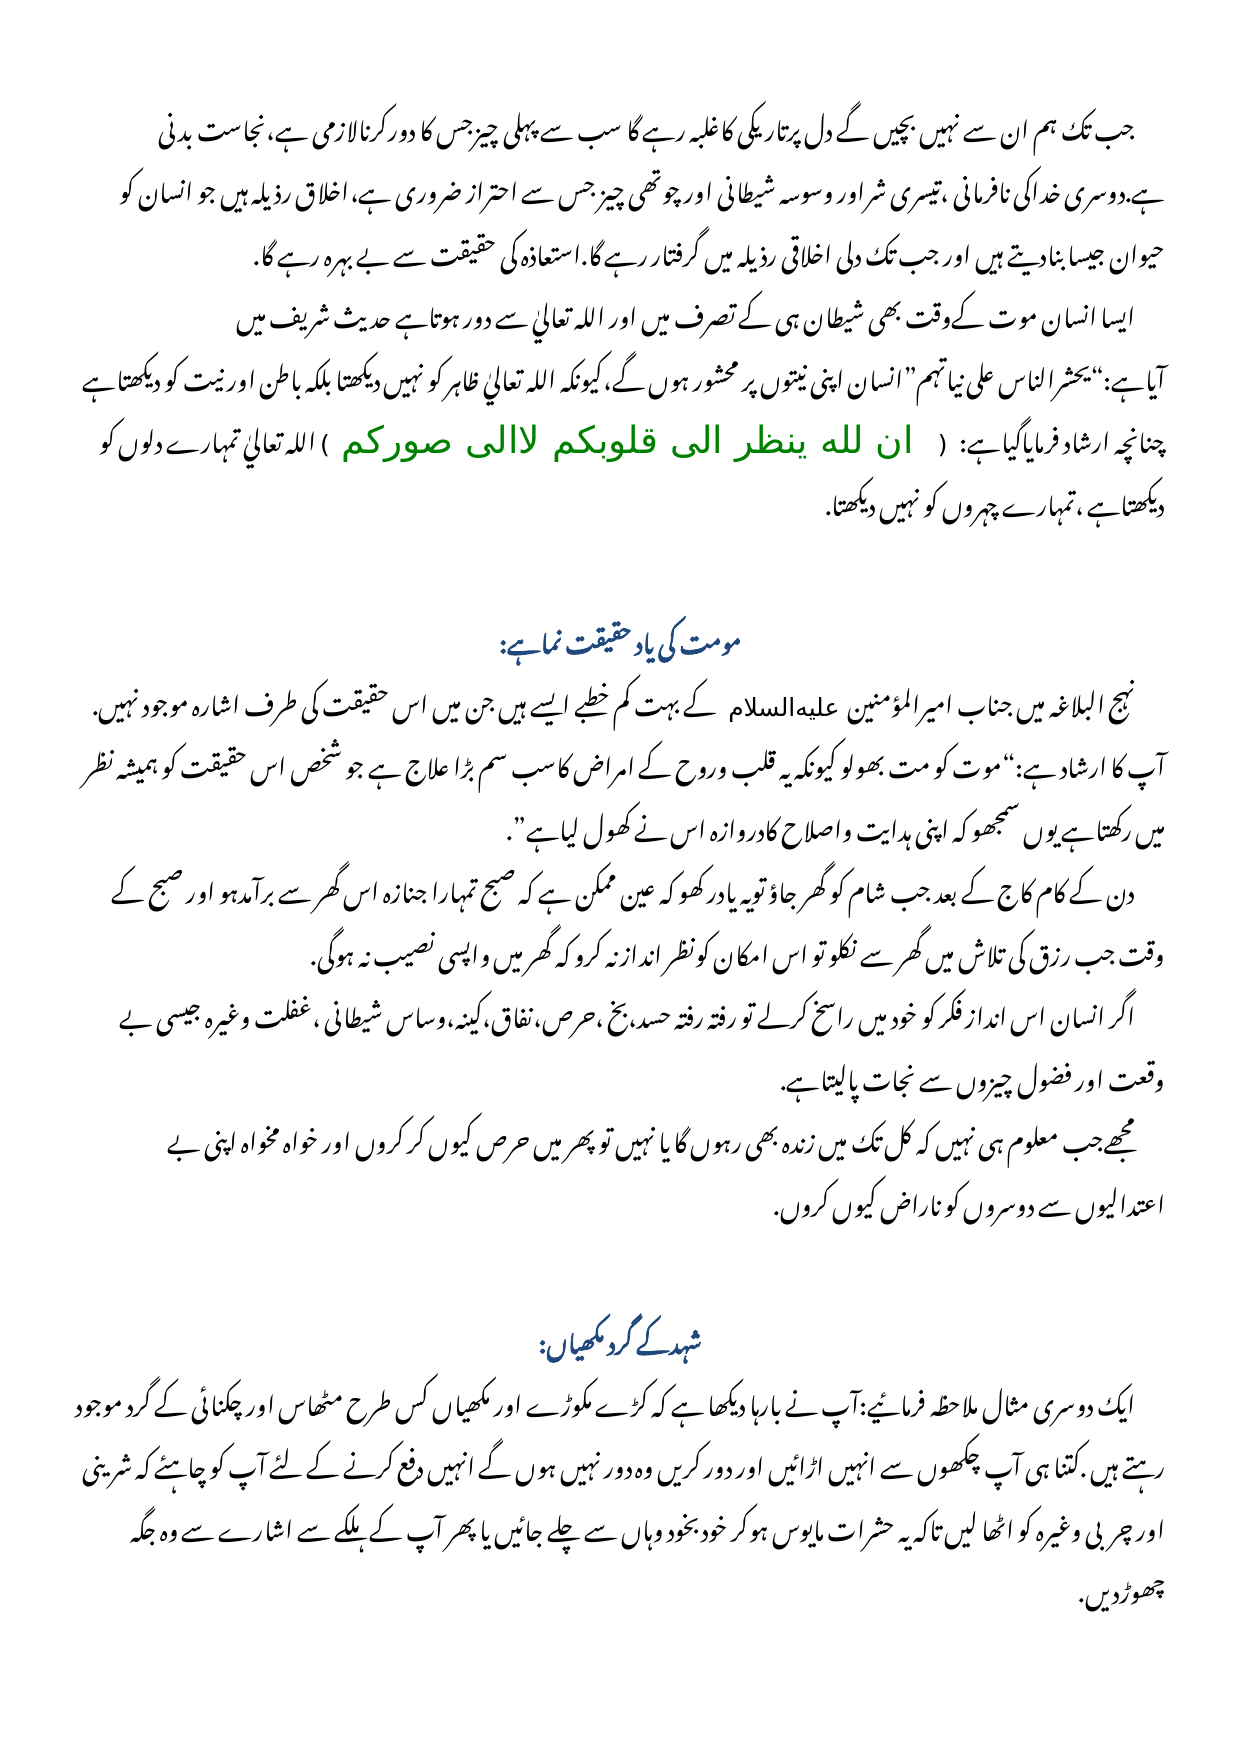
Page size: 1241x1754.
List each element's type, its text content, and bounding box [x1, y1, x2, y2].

text دن کے کام کاج کے بعد جب شام کو گھر جاؤ تویہ یادر کھو کہ عین ممکن ہے کہ صبح تمہارا جنازہ اس گھر سے برآمدہو اور صبح کے وقت جب رزق کی تلاش میں گھر سے نکلو تو اس امکان کونظر انداز نہ کرو کہ گھر میں واپسی نصیب نہ ہوگی. [75, 856, 1165, 981]
text نہج البلاغہ میں جناب امیرالمؤمنین عليه‌السلام کے بہت کم خطبے ایسے ہیں جن میں اس حقیقت کی طرف اشارہ موجود نہیں. آپ کا ارشاد ہے:“موت کو مت بھولو کیونکہ یہ قلب وروح کے امراض کاسب سم بڑا علاج ہے جو شخص اس حقیقت کو ہمیشہ نظر میں رکھتاہے یوں سمجھو کہ اپنی ہدایت واصلاح کادروازہ اس نے کھول لیاہے”. [75, 669, 1165, 856]
text ایسا انسان موت کےوقت بھی شیطان ہی کے تصرف میں اور اللہ تعاليٰ سے دور ہوتاہے حدیث شریف میں آیاہے:“یحشرالناس علی نیاتہم”انسان اپنی نیتوں پر محشور ہوں گے،کیونکہ اللہ تعاليٰ ظاہر کو نہیں دیکھتا بلکہ باطن اور نیت کو دیکھتاہے چنانچہ ارشاد فرمایاگیاہے: ( ان لله ینظر الی قلوبکم لاالی صورکم ) اللہ تعاليٰ تمہارے دلوں کو دیکھتاہے ،تمہارے چہروں کو نہیں دیکھتا. [75, 281, 1165, 531]
text اگر انسان اس انداز فکر کو خود میں راسخ کرلے تو رفتہ رفتہ حسد،بخ ،حرص،نفاق،کینہ،وساس شیطانی ،غفلت وغیرہ جیسی بے وقعت اور فضول چیزوں سے نجات پالیتاہے. [75, 981, 1165, 1106]
text جب تک ہم ان سے نہیں بچیں گے دل پرتاریکی کاغلبہ رہے گا سب سے پہلی چیزجس کا دورکرنالازمی ہے،نجاست بدنی ہے.دوسری خداکی نافرمانی ،تیسری شراور وسوسہ شیطانی اور چوتھی چیز جس سے احتراز ضروری ہے،اخلاق رذیلہ ہیں جو انسان کو حیوان جیسا بنادیتے ہیں اور جب تک دلی اخلاقی رذیلہ میں گرفتار رہے گا.استعاذہ کی حقیقت سے بے بہرہ رہے گا. [75, 94, 1165, 281]
text مجھےجب معلوم ہی نہیں کہ کل تک میں زندہ بھی رہوں گا یا نہیں تو پھر میں حرص کیوں کر کروں اور خواہ مخواہ اپنی بے اعتدالیوں سے دوسروں کو ناراض کیوں کروں. [75, 1106, 1165, 1231]
subtitle شہدکے گرد مکھیاں: [75, 1306, 1165, 1369]
subtitle مومت کی یاد حقیقت نماہے: [75, 606, 1165, 669]
text ایک دوسری مثال ملاحظہ فرمائیے:آپ نے بارہا دیکھا ہے کہ کڑے مکوڑے اور مکھیاں کس طرح مٹھاس اور چکنائی کے گرد موجود رہتے ہیں .کتنا ہی آپ چکھوں سے انہیں اڑائیں اور دور کریں وہ دور نہیں ہوں گے انہیں دفع کرنے کے لئے آپ کو چاہئے کہ شرینی اور چربی وغیرہ کو اٹھا لیں تاکہ یہ حشرات مایوس ہوکر خودبخود وہاں سے چلے جائیں یا پھر آپ کے ہلکے سے اشارے سے وہ جگہ چھوڑدیں. [75, 1369, 1165, 1619]
